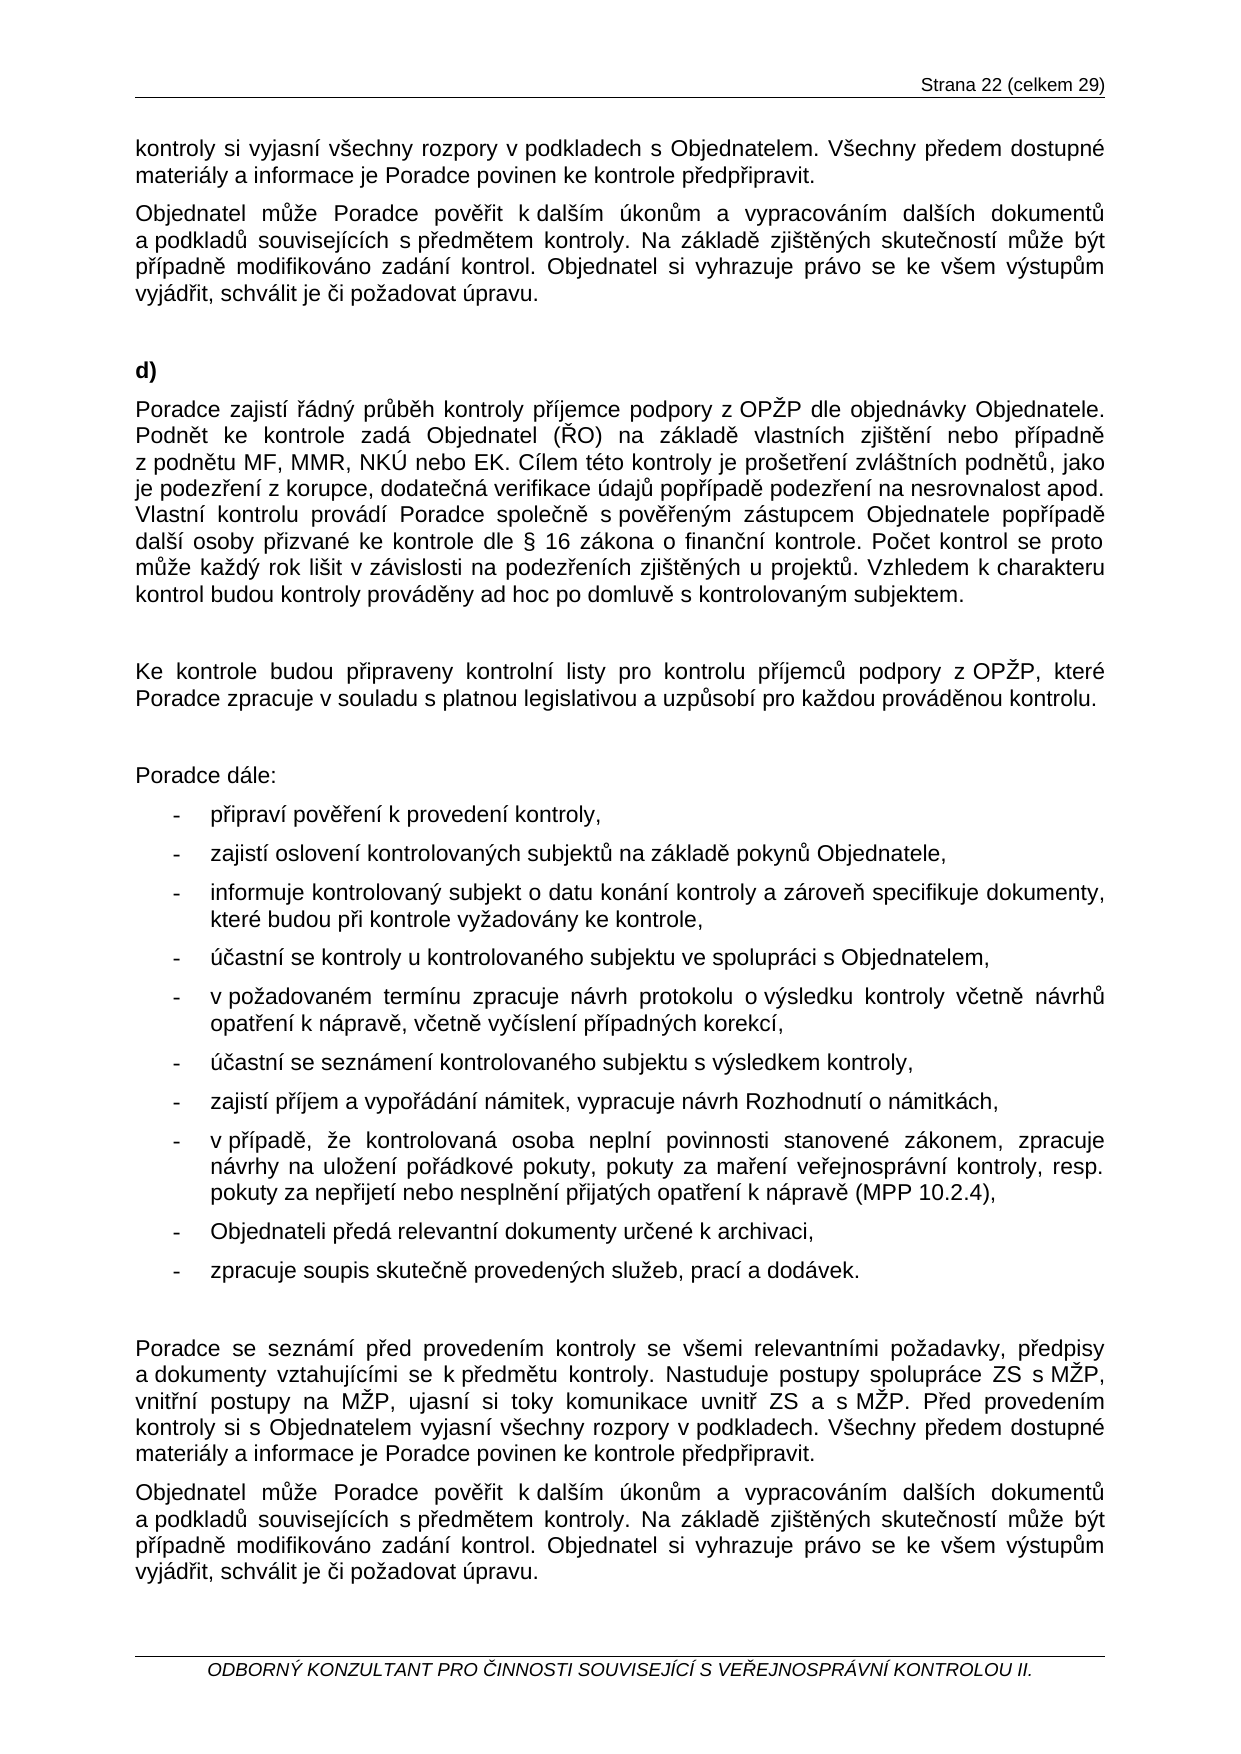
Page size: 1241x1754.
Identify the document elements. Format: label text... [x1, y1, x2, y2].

list v požadovaném termínu zpracuje návrh protokolu o výsledku kontroly včetně návrhů opatření k nápravě, včetně vyčíslení případných korekcí, [173, 983, 1105, 1036]
text Poradce se seznámí před provedením kontroly se všemi relevantními požadavky, předpisy a dokumenty vztahujícími se k předmětu kontroly. Nastuduje postupy spolupráce ZS s MŽP, vnitřní postupy na MŽP, ujasní si toky komunikace uvnitř ZS a s MŽP. Před provedením kontroly si s Objednatelem vyjasní všechny rozpory v podkladech. Všechny předem dostupné materiály a informace je Poradce povinen ke kontrole předpřipravit. [135, 1335, 1105, 1467]
text d) [135, 357, 1105, 383]
list účastní se kontroly u kontrolovaného subjektu ve spolupráci s Objednatelem, [173, 944, 1105, 971]
list zajistí oslovení kontrolovaných subjektů na základě pokynů Objednatele, [173, 840, 1105, 867]
list zajistí příjem a vypořádání námitek, vypracuje návrh Rozhodnutí o námitkách, [173, 1088, 1105, 1114]
text Ke kontrole budou připraveny kontrolní listy pro kontrolu příjemců podpory z OPŽP, které Poradce zpracuje v souladu s platnou legislativou a uzpůsobí pro každou prováděnou kontrolu. [135, 658, 1105, 711]
text Poradce dále: [135, 762, 1105, 789]
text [135, 135, 1105, 188]
list připraví pověření k provedení kontroly, [173, 801, 1105, 828]
text Objednatel může Poradce pověřit k dalším úkonům a vypracováním dalších dokumentů a podkladů souvisejících s předmětem kontroly. Na základě zjištěných skutečností může být případně modifikováno zadání kontrol. Objednatel si vyhrazuje právo se ke všem výstupům vyjádřit, schválit je či požadovat úpravu. [135, 1479, 1105, 1585]
list zpracuje soupis skutečně provedených služeb, prací a dodávek. [173, 1257, 1105, 1284]
text Poradce zajistí řádný průběh kontroly příjemce podpory z OPŽP dle objednávky Objednatele. Podnět ke kontrole zadá Objednatel (ŘO) na základě vlastních zjištění nebo případně z podnětu MF, MMR, NKÚ nebo EK. Cílem této kontroly je prošetření zvláštních podnětů, jako je podezření z korupce, dodatečná verifikace údajů popřípadě podezření na nesrovnalost apod. Vlastní kontrolu provádí Poradce společně s pověřeným zástupcem Objednatele popřípadě další osoby přizvané ke kontrole dle § 16 zákona o finanční kontrole. Počet kontrol se proto může každý rok lišit v závislosti na podezřeních zjištěných u projektů. Vzhledem k charakteru kontrol budou kontroly prováděny ad hoc po domluvě s kontrolovaným subjektem. [135, 396, 1105, 607]
list účastní se seznámení kontrolovaného subjektu s výsledkem kontroly, [173, 1049, 1105, 1075]
list v případě, že kontrolovaná osoba neplní povinnosti stanovené zákonem, zpracuje návrhy na uložení pořádkové pokuty, pokuty za maření veřejnosprávní kontroly, resp. pokuty za nepřijetí nebo nesplnění přijatých opatření k nápravě (MPP 10.2.4), [173, 1127, 1105, 1206]
list informuje kontrolovaný subjekt o datu konání kontroly a zároveň specifikuje dokumenty, které budou při kontrole vyžadovány ke kontrole, [173, 879, 1105, 932]
text Objednatel může Poradce pověřit k dalším úkonům a vypracováním dalších dokumentů a podkladů souvisejících s předmětem kontroly. Na základě zjištěných skutečností může být případně modifikováno zadání kontrol. Objednatel si vyhrazuje právo se ke všem výstupům vyjádřit, schválit je či požadovat úpravu. [135, 200, 1105, 306]
list Objednateli předá relevantní dokumenty určené k archivaci, [173, 1218, 1105, 1245]
